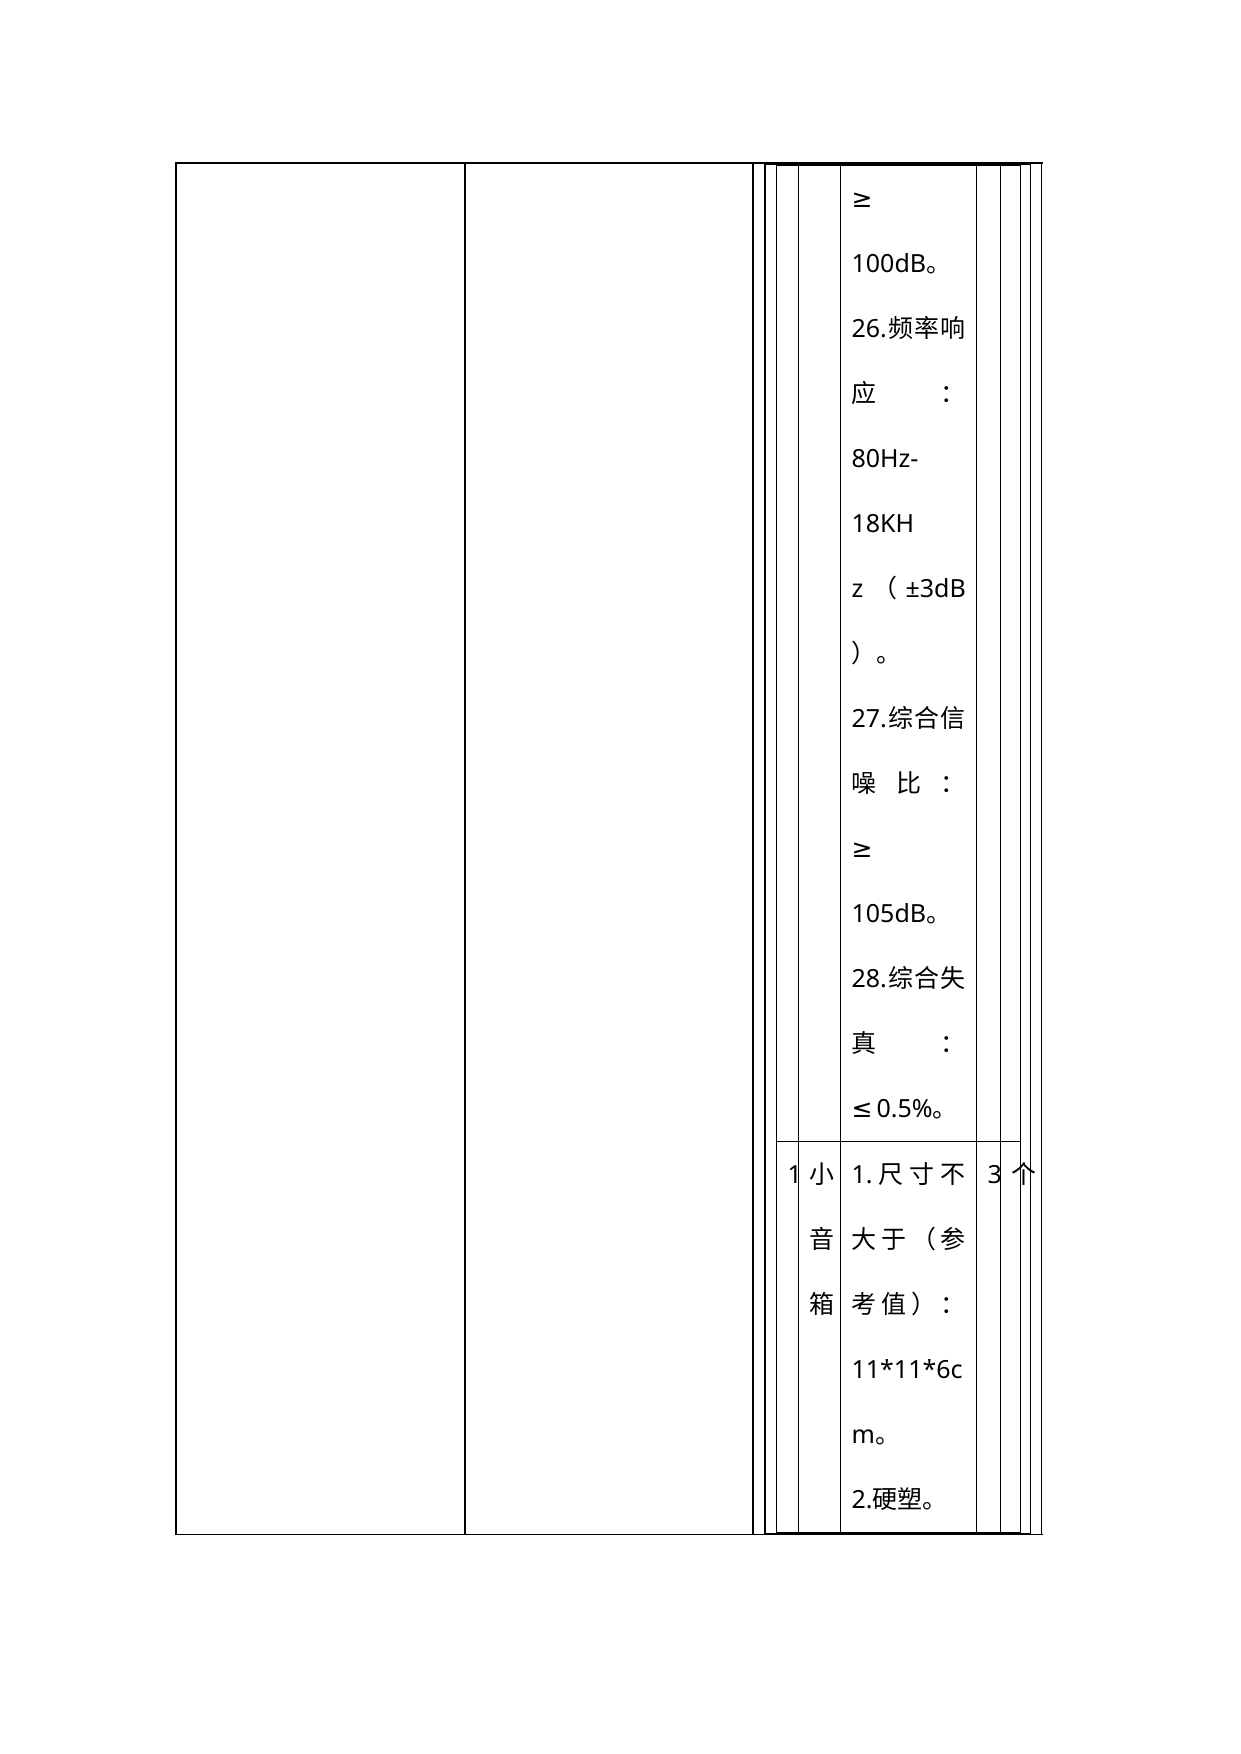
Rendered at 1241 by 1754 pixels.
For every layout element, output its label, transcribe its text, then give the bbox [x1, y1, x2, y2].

table_cell [1001, 1142, 1020, 1532]
table_cell 1 [177, 164, 464, 1534]
table_cell [1001, 166, 1020, 1141]
table_cell [977, 166, 1000, 1141]
table_cell [777, 1142, 798, 1532]
table_cell [466, 164, 752, 1534]
table_cell [754, 164, 764, 1534]
table_cell [799, 166, 840, 1141]
table_cell [1021, 165, 1030, 1168]
table_cell [777, 166, 798, 1141]
table_cell [977, 1142, 1000, 1532]
table_cell [1031, 164, 1041, 1534]
table_cell [799, 1142, 840, 1532]
table_cell [1021, 1165, 1030, 1533]
table_cell [766, 165, 776, 1533]
table_cell [841, 1142, 976, 1532]
table_cell [841, 166, 976, 1141]
